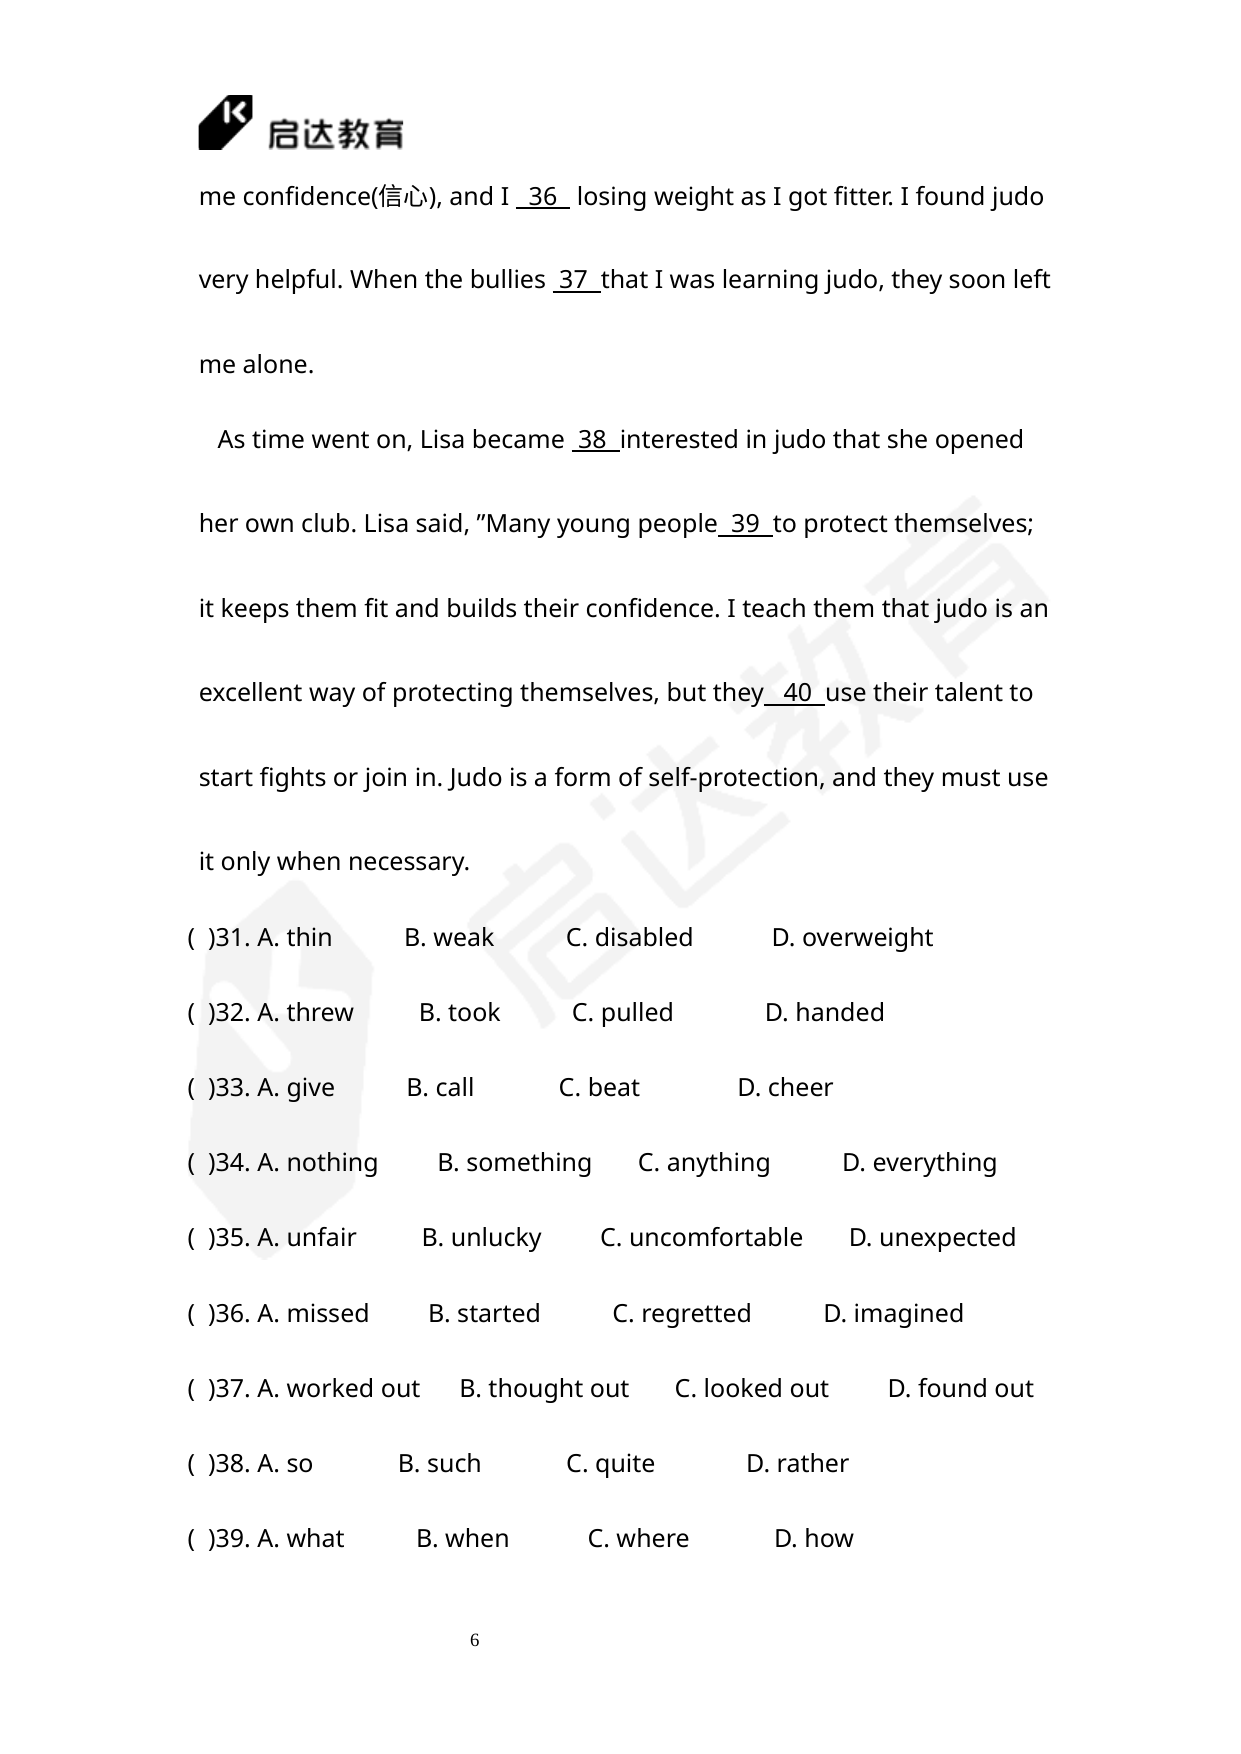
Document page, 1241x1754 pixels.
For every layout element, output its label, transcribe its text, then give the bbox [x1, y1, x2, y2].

text As time went on, Lisa became 38 interested in judo that she opened her own club. Lisa said, ”Many young people 39 to protect themselves; it keeps them fit and builds their confidence. I teach them that judo is an excellent way of protecting themselves, but they 40 use their talent to start fights or join in. Judo is a form of self-protection, and they must use it only when necessary. [198, 406, 1053, 893]
text ( )31. A. thin B. weak C. disabled D. overweight [187, 904, 1053, 969]
text ( )35. A. unfair B. unlucky C. uncomfortable D. unexpected [187, 1204, 1053, 1269]
text ( )39. A. what B. when C. where D. how [187, 1505, 1053, 1570]
text ( )38. A. so B. such C. quite D. rather [187, 1430, 1053, 1495]
text ( )34. A. nothing B. something C. anything D. everything [187, 1129, 1053, 1194]
text ( )37. A. worked out B. thought out C. looked out D. found out [187, 1355, 1053, 1420]
picture [198, 95, 404, 150]
text ( )36. A. missed B. started C. regretted D. imagined [187, 1280, 1053, 1345]
text ( )33. A. give B. call C. beat D. cheer [187, 1054, 1053, 1119]
text ( )32. A. threw B. took C. pulled D. handed [187, 979, 1053, 1044]
